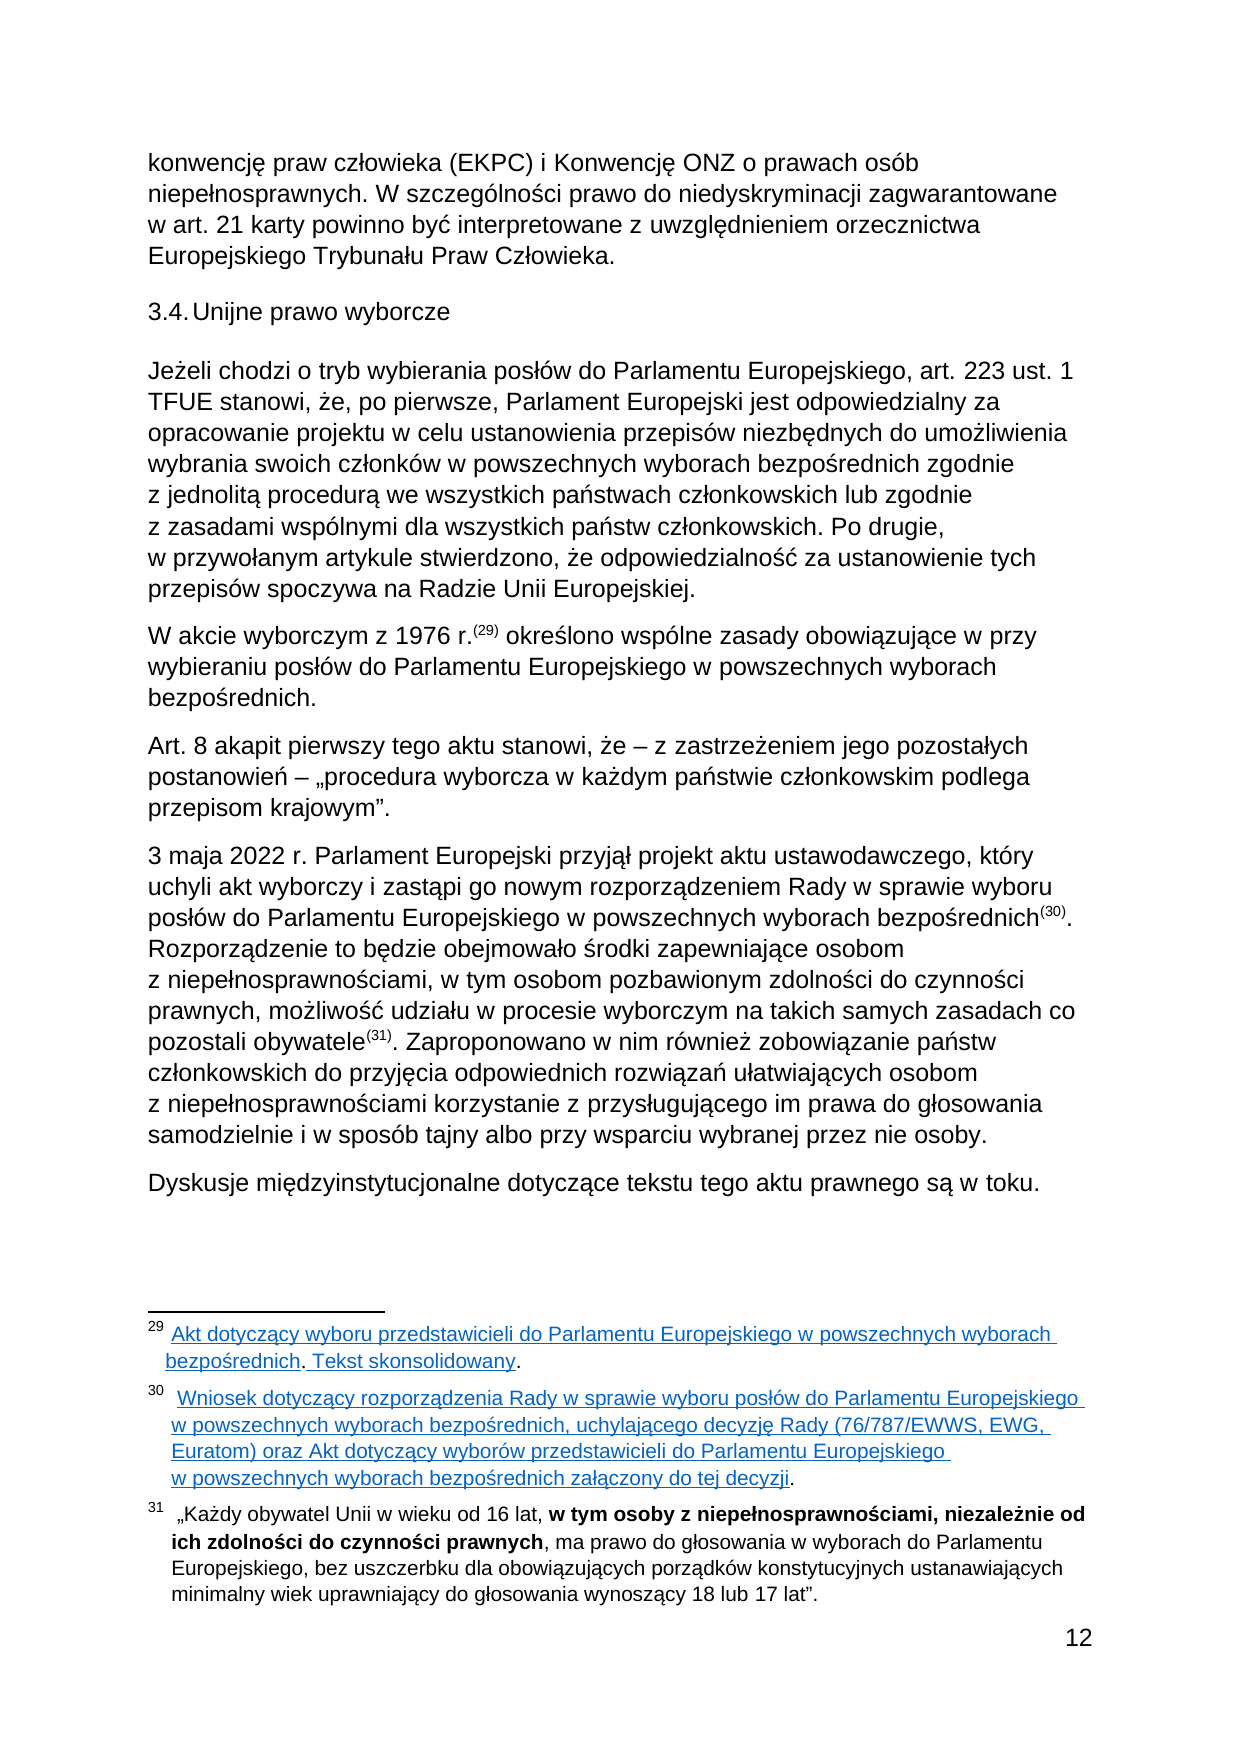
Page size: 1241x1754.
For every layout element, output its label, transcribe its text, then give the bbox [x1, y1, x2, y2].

subtitle Unijne prawo wyborcze [148, 297, 1092, 326]
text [148, 148, 1092, 269]
text 3 maja 2022 r. Parlament Europejski przyjął projekt aktu ustawodawczego, który uchyli akt wyborczy i zastąpi go nowym rozporządzeniem Rady w sprawie wyboru posłów do Parlamentu Europejskiego w powszechnych wyborach bezpośrednich(). Rozporządzenie to będzie obejmowało środki zapewniające osobom z niepełnosprawnościami, w tym osobom pozbawionym zdolności do czynności prawnych, możliwość udziału w procesie wyborczym na takich samych zasadach co pozostali obywatele(). Zaproponowano w nim również zobowiązanie państw członkowskich do przyjęcia odpowiednich rozwiązań ułatwiających osobom z niepełnosprawnościami korzystanie z przysługującego im prawa do głosowania samodzielnie i w sposób tajny albo przy wsparciu wybranej przez nie osoby. [148, 841, 1092, 1149]
text W akcie wyborczym z 1976 r.() określono wspólne zasady obowiązujące w przy wybieraniu posłów do Parlamentu Europejskiego w powszechnych wyborach bezpośrednich. [148, 621, 1092, 712]
text Jeżeli chodzi o tryb wybierania posłów do Parlamentu Europejskiego, art. 223 ust. 1 TFUE stanowi, że, po pierwsze, Parlament Europejski jest odpowiedzialny za opracowanie projektu w celu ustanowienia przepisów niezbędnych do umożliwienia wybrania swoich członków w powszechnych wyborach bezpośrednich zgodnie z jednolitą procedurą we wszystkich państwach członkowskich lub zgodnie z zasadami wspólnymi dla wszystkich państw członkowskich. Po drugie, w przywołanym artykule stwierdzono, że odpowiedzialność za ustanowienie tych przepisów spoczywa na Radzie Unii Europejskiej. [148, 356, 1092, 602]
text Art. 8 akapit pierwszy tego aktu stanowi, że – z zastrzeżeniem jego pozostałych postanowień – „procedura wyborcza w każdym państwie członkowskim podlega przepisom krajowym”. [148, 731, 1092, 822]
text Dyskusje międzyinstytucjonalne dotyczące tekstu tego aktu prawnego są w toku. [148, 1168, 1092, 1197]
